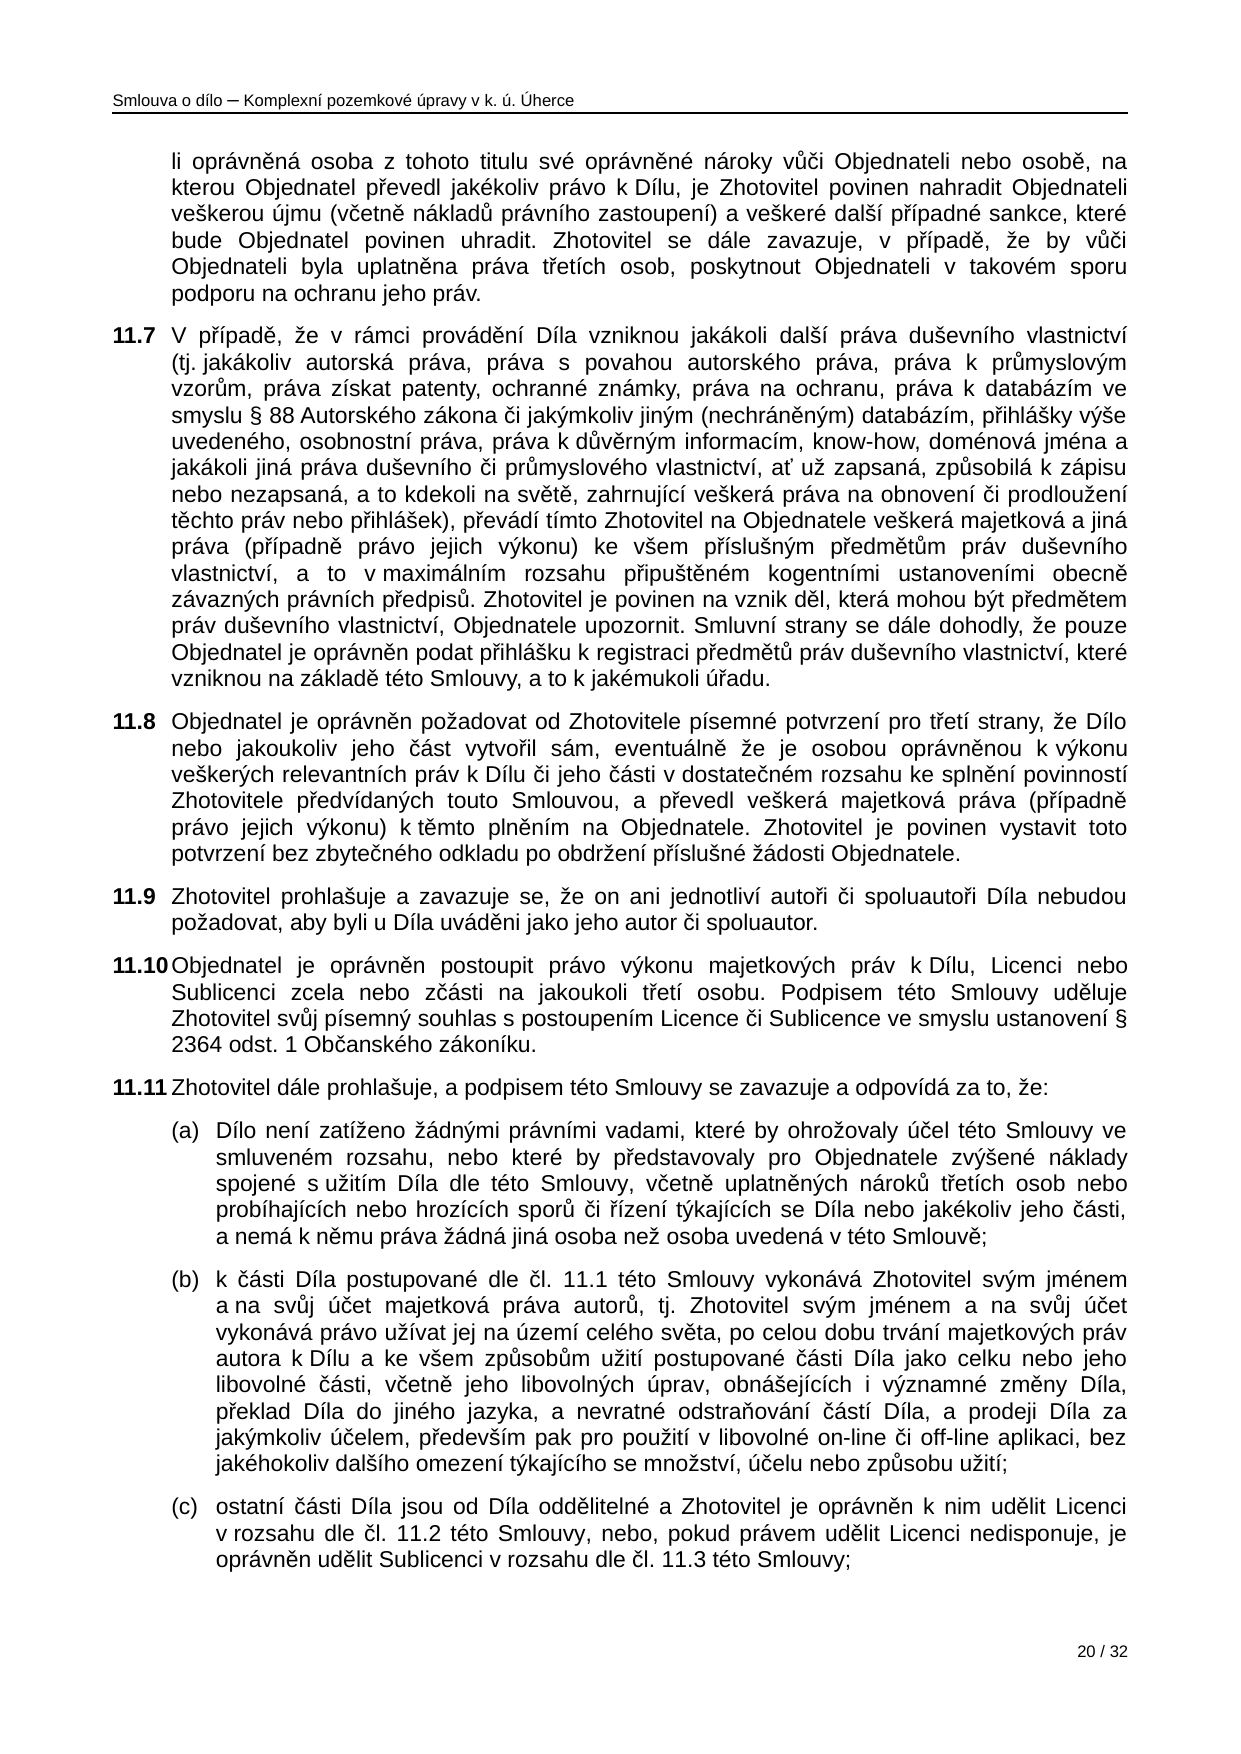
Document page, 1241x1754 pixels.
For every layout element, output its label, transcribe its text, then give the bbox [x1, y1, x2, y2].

text Zhotovitel dále prohlašuje, a podpisem této Smlouvy se zavazuje a odpovídá za to, že: [112, 1074, 1128, 1101]
text Objednatel je oprávněn požadovat od Zhotovitele písemné potvrzení pro třetí strany, že Dílo nebo jakoukoliv jeho část vytvořil sám, eventuálně že je osobou oprávněnou k výkonu veškerých relevantních práv k Dílu či jeho části v dostatečném rozsahu ke splnění povinností Zhotovitele předvídaných touto Smlouvou, a převedl veškerá majetková práva (případně právo jejich výkonu) k těmto plněním na Objednatele. Zhotovitel je povinen vystavit toto potvrzení bez zbytečného odkladu po obdržení příslušné žádosti Objednatele. [112, 708, 1128, 866]
text ostatní části Díla jsou od Díla oddělitelné a Zhotovitel je oprávněn k nim udělit Licenci v rozsahu dle čl. 11.2 této Smlouvy, nebo, pokud právem udělit Licenci nedisponuje, je oprávněn udělit Sublicenci v rozsahu dle čl. 11.3 této Smlouvy; [171, 1493, 1128, 1572]
text V případě, že v rámci provádění Díla vzniknou jakákoli další práva duševního vlastnictví (tj. jakákoliv autorská práva, práva s povahou autorského práva, práva k průmyslovým vzorům, práva získat patenty, ochranné známky, práva na ochranu, práva k databázím ve smyslu § 88 Autorského zákona či jakýmkoliv jiným (nechráněným) databázím, přihlášky výše uvedeného, osobnostní práva, práva k důvěrným informacím, know-how, doménová jména a jakákoli jiná práva duševního či průmyslového vlastnictví, ať už zapsaná, způsobilá k zápisu nebo nezapsaná, a to kdekoli na světě, zahrnující veškerá práva na obnovení či prodloužení těchto práv nebo přihlášek), převádí tímto Zhotovitel na Objednatele veškerá majetková a jiná práva (případně právo jejich výkonu) ke všem příslušným předmětům práv duševního vlastnictví, a to v maximálním rozsahu připuštěném kogentními ustanoveními obecně závazných právních předpisů. Zhotovitel je povinen na vznik děl, která mohou být předmětem práv duševního vlastnictví, Objednatele upozornit. Smluvní strany se dále dohodly, že pouze Objednatel je oprávněn podat přihlášku k registraci předmětů práv duševního vlastnictví, které vzniknou na základě této Smlouvy, a to k jakémukoli úřadu. [112, 322, 1128, 691]
text k části Díla postupované dle čl. 11.1 této Smlouvy vykonává Zhotovitel svým jménem a na svůj účet majetková práva autorů, tj. Zhotovitel svým jménem a na svůj účet vykonává právo užívat jej na území celého světa, po celou dobu trvání majetkových práv autora k Dílu a ke všem způsobům užití postupované části Díla jako celku nebo jeho libovolné části, včetně jeho libovolných úprav, obnášejících i významné změny Díla, překlad Díla do jiného jazyka, a nevratné odstraňování částí Díla, a prodeji Díla za jakýmkoliv účelem, především pak pro použití v libovolné on-line či off-line aplikaci, bez jakéhokoliv dalšího omezení týkajícího se množství, účelu nebo způsobu užití; [171, 1266, 1128, 1477]
text Objednatel je oprávněn postoupit právo výkonu majetkových práv k Dílu, Licenci nebo Sublicenci zcela nebo zčásti na jakoukoli třetí osobu. Podpisem této Smlouvy uděluje Zhotovitel svůj písemný souhlas s postoupením Licence či Sublicence ve smyslu ustanovení § 2364 odst. 1 Občanského zákoníku. [112, 952, 1128, 1058]
text Zhotovitel prohlašuje a zavazuje se, že on ani jednotliví autoři či spoluautoři Díla nebudou požadovat, aby byli u Díla uváděni jako jeho autor či spoluautor. [112, 883, 1128, 936]
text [112, 148, 1128, 306]
list Dílo není zatíženo žádnými právními vadami, které by ohrožovaly účel této Smlouvy ve smluveném rozsahu, nebo které by představovaly pro Objednatele zvýšené náklady spojené s užitím Díla dle této Smlouvy, včetně uplatněných nároků třetích osob nebo probíhajících nebo hrozících sporů či řízení týkajících se Díla nebo jakékoliv jeho části, a nemá k němu práva žádná jiná osoba než osoba uvedená v této Smlouvě; [171, 1117, 1128, 1249]
